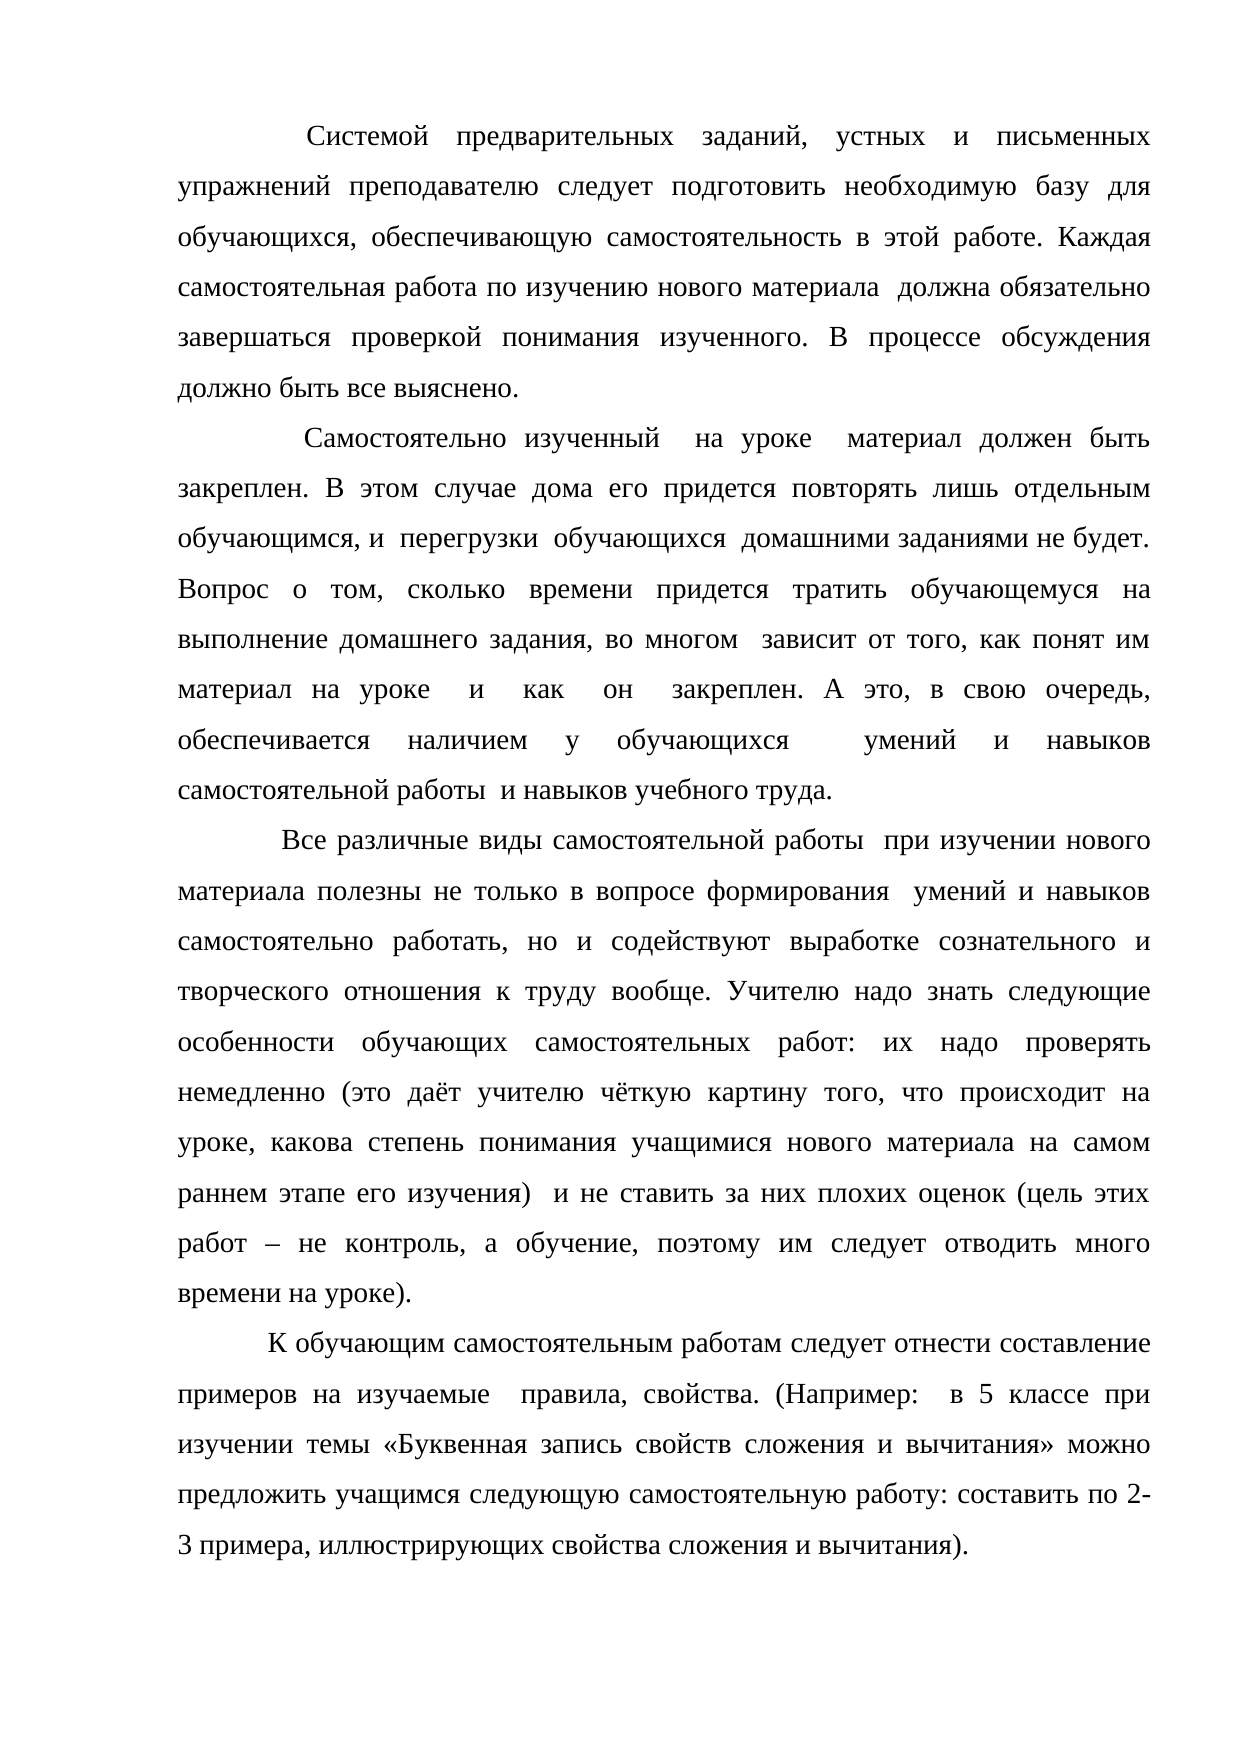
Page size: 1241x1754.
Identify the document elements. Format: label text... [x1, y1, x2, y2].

subtitle Самостоятельно изученный на уроке материал должен быть закреплен. В этом случае дома его придется повторять лишь отдельным обучающимся, и перегрузки обучающихся домашними заданиями не будет. Вопрос о том, сколько времени придется тратить обучающемуся на выполнение домашнего задания, во многом зависит от того, как понят им материал на уроке и как он закреплен. А это, в свою очередь, обеспечивается наличием у обучающихся умений и навыков самостоятельной работы и навыков учебного труда. [177, 420, 1152, 806]
list К обучающим самостоятельным работам следует отнести составление примеров на изучаемые правила, свойства. (Например: в 5 классе при изучении темы «Буквенная запись свойств сложения и вычитания» можно предложить учащимся следующую самостоятельную работу: составить по 2-3 примера, иллюстрирующих свойства сложения и вычитания). [177, 1326, 1152, 1560]
text Системой предварительных заданий, устных и письменных упражнений преподавателю следует подготовить необходимую базу для обучающихся, обеспечивающую самостоятельность в этой работе. Каждая самостоятельная работа по изучению нового материала должна обязательно завершаться проверкой понимания изученного. В процессе обсуждения должно быть все выяснено. [177, 118, 1152, 403]
list Все различные виды самостоятельной работы при изучении нового материала полезны не только в вопросе формирования умений и навыков самостоятельно работать, но и содействуют выработке сознательного и творческого отношения к труду вообще. Учителю надо знать следующие особенности обучающих самостоятельных работ: их надо проверять немедленно (это даёт учителю чёткую картину того, что происходит на уроке, какова степень понимания учащимися нового материала на самом раннем этапе его изучения) и не ставить за них плохих оценок (цель этих работ – не контроль, а обучение, поэтому им следует отводить много времени на уроке). [177, 822, 1152, 1309]
